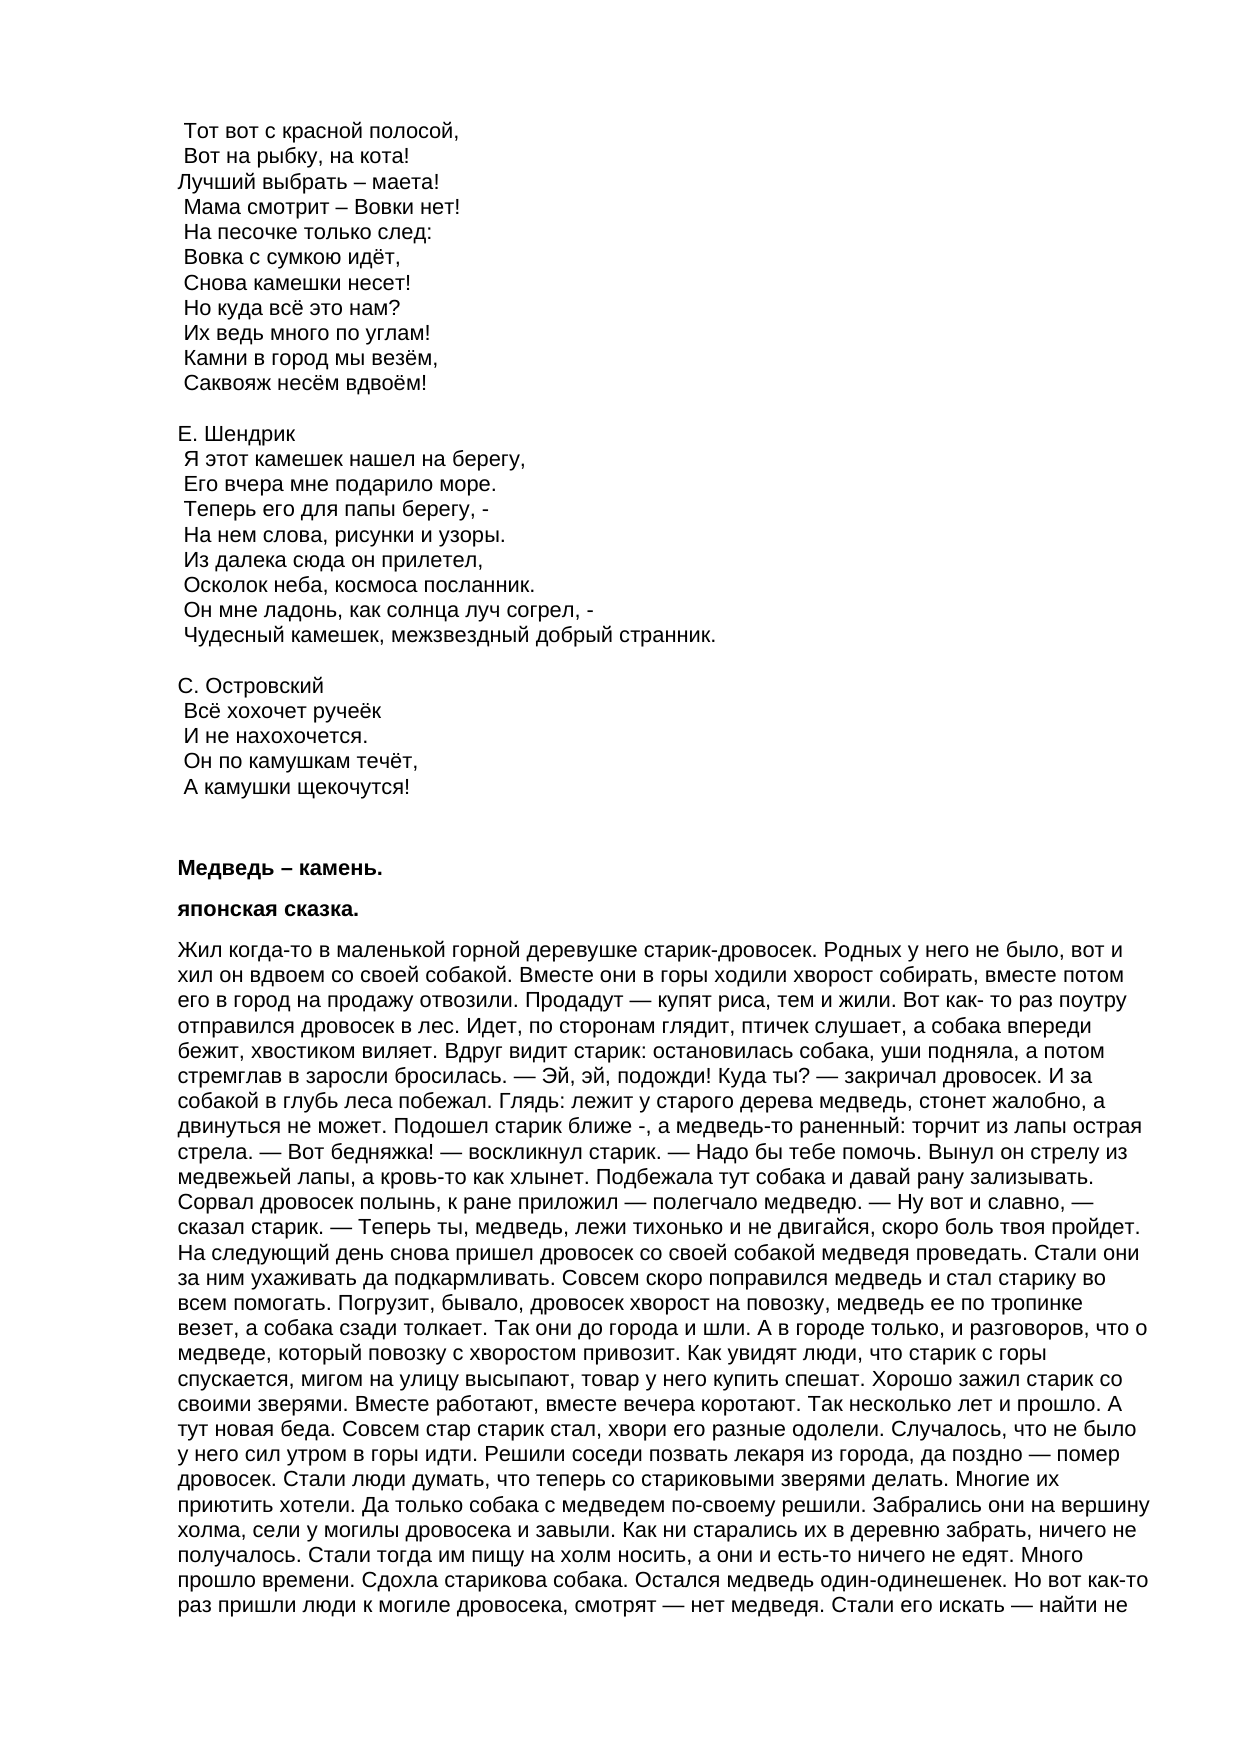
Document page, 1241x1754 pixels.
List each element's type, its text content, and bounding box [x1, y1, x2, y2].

text японская сказка. [177, 896, 1152, 921]
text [177, 937, 1152, 1617]
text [177, 118, 1152, 799]
text Медведь – камень. [177, 855, 1152, 880]
